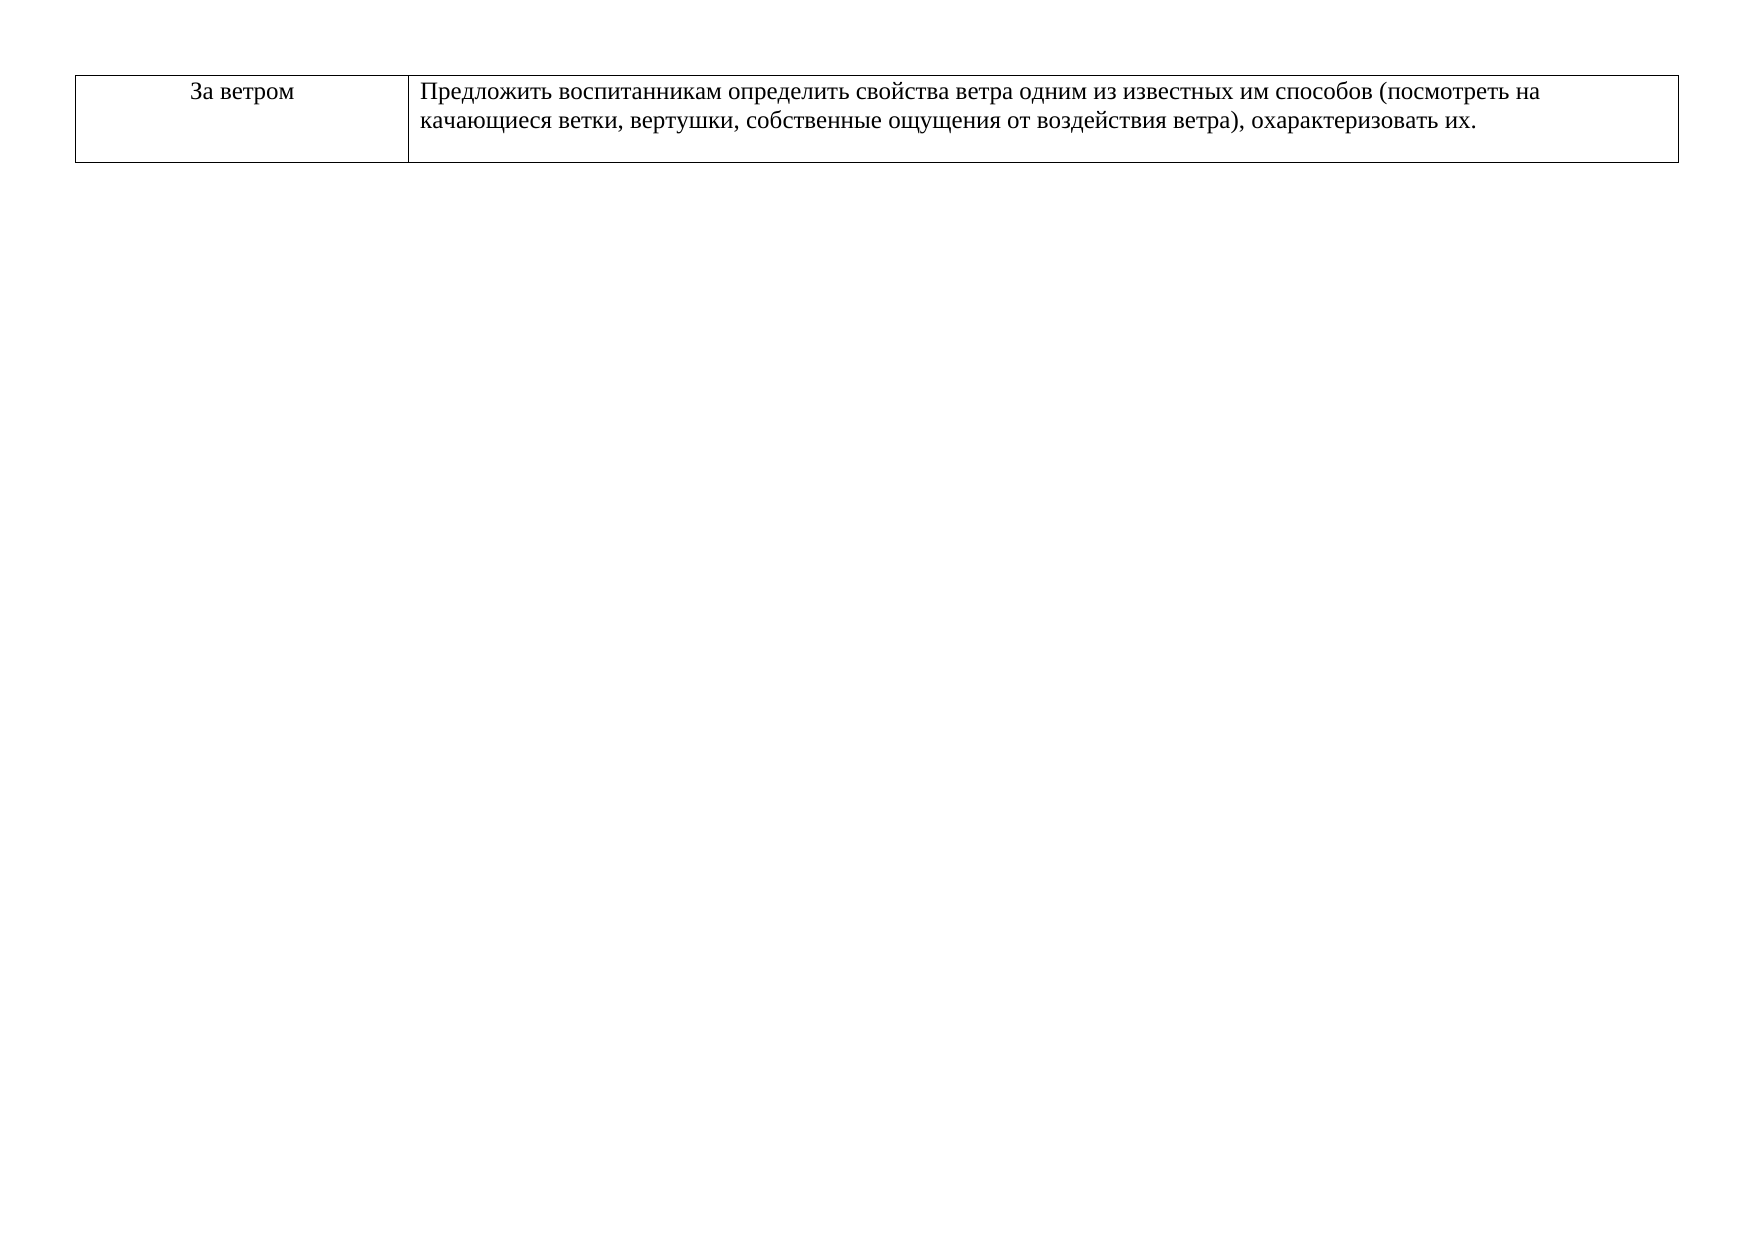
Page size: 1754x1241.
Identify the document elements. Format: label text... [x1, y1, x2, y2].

table_cell Предложить воспитанникам определить свойства ветра одним из известных им способов (посмотреть на качающиеся ветки, вертушки, собственные ощущения от воздействия ветра), охарактеризовать их. [409, 76, 1678, 162]
table_cell За ветром [76, 76, 408, 162]
